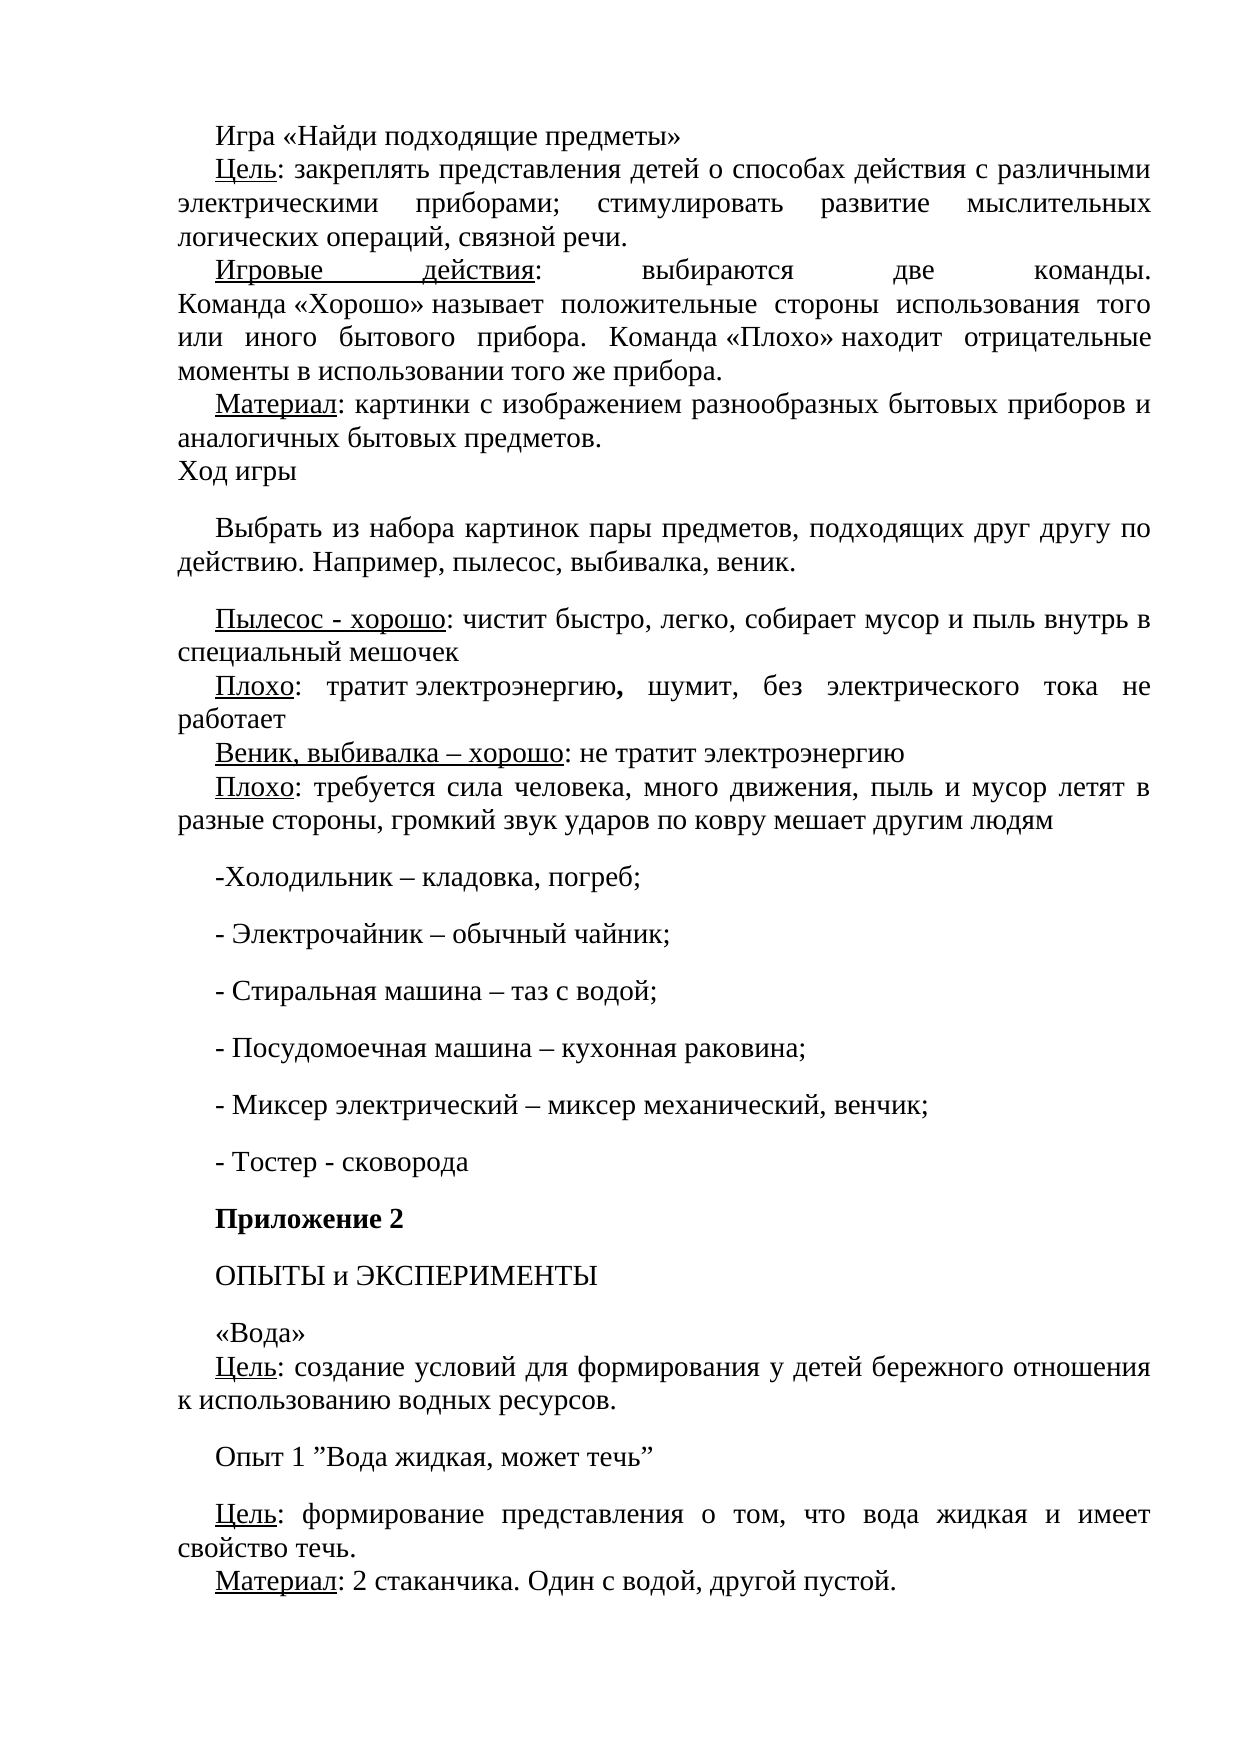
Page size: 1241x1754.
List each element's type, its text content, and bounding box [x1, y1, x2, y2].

text - Стиральная машина – таз с водой; [177, 973, 1152, 1007]
text -Холодильник – кладовка, погреб; [177, 859, 1152, 893]
text - Посудомоечная машина – кухонная раковина; [177, 1030, 1152, 1064]
text Веник, выбивалка – хорошо: не тратит электроэнергию [177, 735, 1152, 769]
text - Электрочайник – обычный чайник; [177, 916, 1152, 950]
text Игра «Найди подходящие предметы» [177, 118, 1152, 152]
subtitle Ход игры [177, 453, 1152, 487]
text - Миксер электрический – миксер механический, венчик; [177, 1087, 1152, 1121]
text Цель: формирование представления о том, что вода жидкая и имеет свойство течь. [177, 1496, 1152, 1563]
text Цель: создание условий для формирования у детей бережного отношения к использованию водных ресурсов. [177, 1349, 1152, 1416]
text Материал: 2 стаканчика. Один с водой, другой пустой. [177, 1563, 1152, 1597]
text «Вода» [177, 1315, 1152, 1349]
text Опыт 1 ”Вода жидкая, может течь” [177, 1439, 1152, 1473]
text Материал: картинки с изображением разнообразных бытовых приборов и аналогичных бытовых предметов. [177, 386, 1152, 453]
text Плохо: требуется сила человека, много движения, пыль и мусор летят в разные стороны, громкий звук ударов по ковру мешает другим людям [177, 769, 1152, 836]
text Игровые действия: выбираются две команды. Команда «Хорошо» называет положительные стороны использования того или иного бытового прибора. Команда «Плохо» находит отрицательные моменты в использовании того же прибора. [177, 252, 1152, 386]
text Выбрать из набора картинок пары предметов, подходящих друг другу по действию. Например, пылесос, выбивалка, веник. [177, 511, 1152, 578]
text Цель: закреплять представления детей о способах действия с различными электрическими приборами; стимулировать развитие мыслительных логических операций, связной речи. [177, 152, 1152, 252]
text Плохо: тратит электроэнергию, шумит, без электрического тока не работает [177, 668, 1152, 735]
text Приложение 2 [177, 1201, 1152, 1235]
text - Тостер - сковорода [177, 1144, 1152, 1178]
text ОПЫТЫ и ЭКСПЕРИМЕНТЫ [177, 1258, 1152, 1292]
text Пылесос - хорошо: чистит быстро, легко, собирает мусор и пыль внутрь в специальный мешочек [177, 601, 1152, 668]
